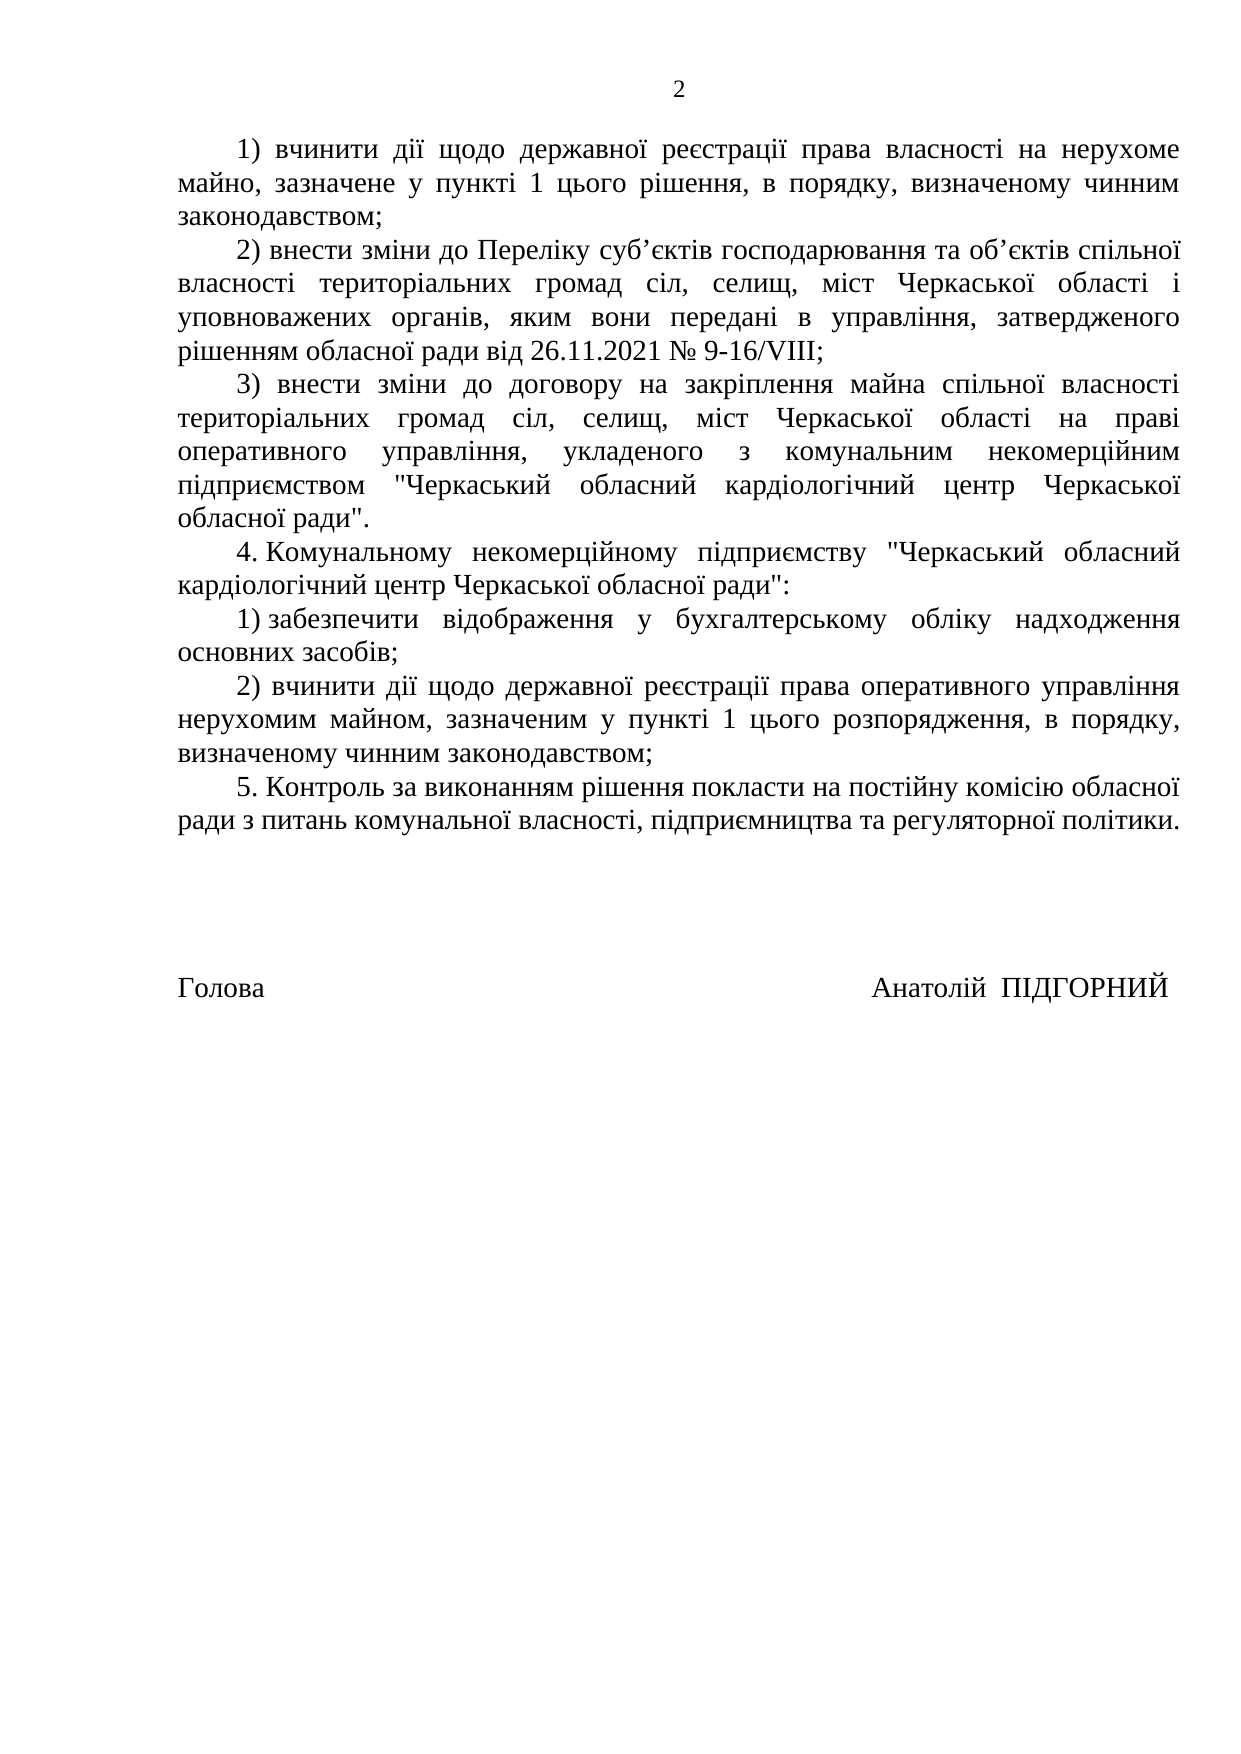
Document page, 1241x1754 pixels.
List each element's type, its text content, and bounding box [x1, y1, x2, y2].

text Голова Анатолій ПІДГОРНИЙ [177, 970, 1181, 1003]
text 4. Комунальному некомерційному підприємству "Черкаський обласний кардіологічний центр Черкаської обласної ради": [177, 534, 1181, 601]
text 3) внести зміни до договору на закріплення майна спільної власності територіальних громад сіл, селищ, міст Черкаської області на праві оперативного управління, укладеного з комунальним некомерційним підприємством "Черкаський обласний кардіологічний центр Черкаської обласної ради". [177, 366, 1181, 534]
text 1) забезпечити відображення у бухгалтерському обліку надходження основних засобів; [177, 601, 1181, 668]
text 2) вчинити дії щодо державної реєстрації права оперативного управління нерухомим майном, зазначеним у пункті 1 цього розпорядження, в порядку, визначеному чинним законодавством; [177, 668, 1181, 769]
text 1) вчинити дії щодо державної реєстрації права власності на нерухоме майно, зазначене у пункті 1 цього рішення, в порядку, визначеному чинним законодавством; [177, 131, 1181, 232]
text 2) внести зміни до Переліку суб’єктів господарювання та об’єктів спільної власності територіальних громад сіл, селищ, міст Черкаської області і уповноважених органів, яким вони передані в управління, затвердженого рішенням обласної ради від 26.11.2021 № 9-16/VIII; [177, 232, 1181, 366]
text 5. Контроль за виконанням рішення покласти на постійну комісію обласної ради з питань комунальної власності, підприємництва та регуляторної політики. [177, 769, 1181, 836]
